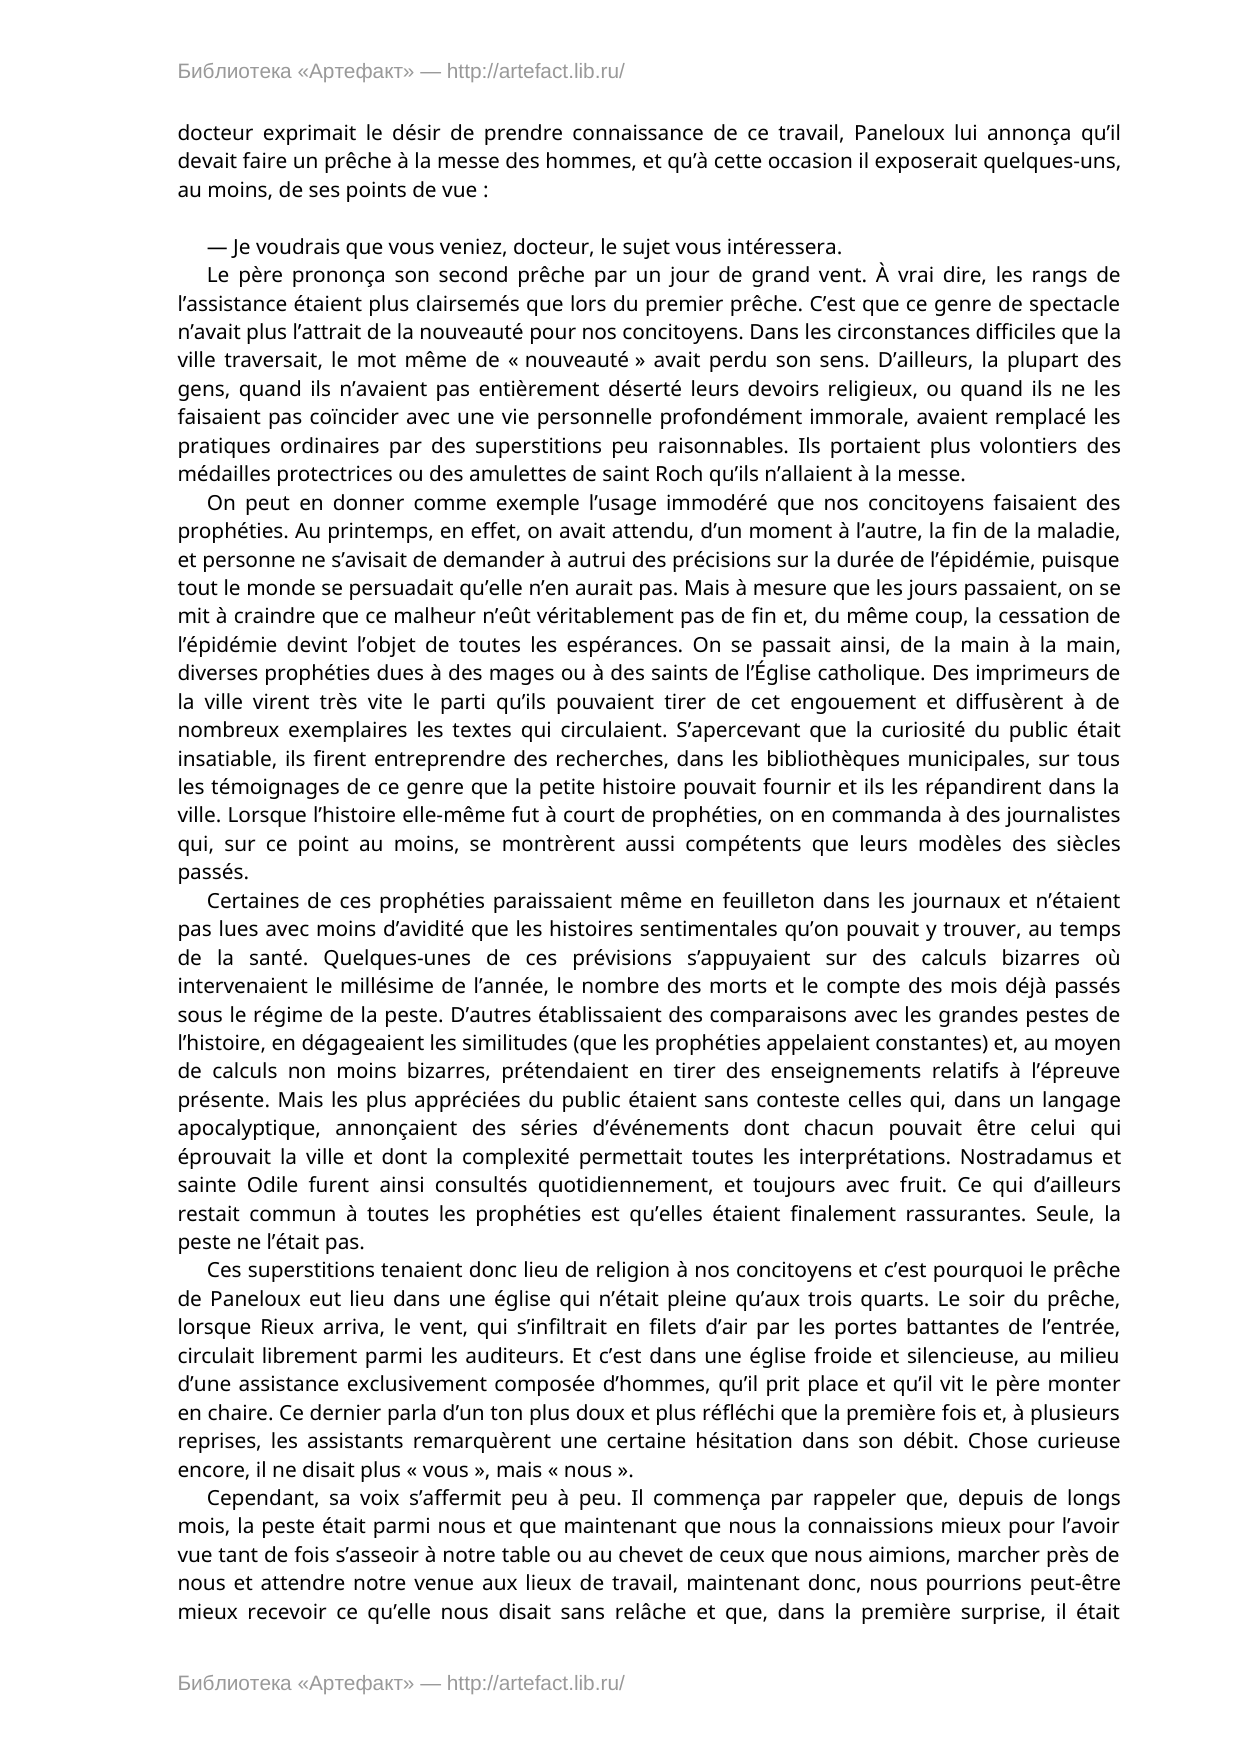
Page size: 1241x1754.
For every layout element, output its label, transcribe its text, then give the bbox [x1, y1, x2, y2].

text Le père prononça son second prêche par un jour de grand vent. À vrai dire, les rangs de l’assistance étaient plus clairsemés que lors du premier prêche. C’est que ce genre de spectacle n’avait plus l’attrait de la nouveauté pour nos concitoyens. Dans les circonstances difficiles que la ville traversait, le mot même de « nouveauté » avait perdu son sens. D’ailleurs, la plupart des gens, quand ils n’avaient pas entièrement déserté leurs devoirs religieux, ou quand ils ne les faisaient pas coïncider avec une vie personnelle profondément immorale, avaient remplacé les pratiques ordinaires par des superstitions peu raisonnables. Ils portaient plus volontiers des médailles protectrices ou des amulettes de saint Roch qu’ils n’allaient à la messe. [177, 260, 1122, 488]
text Certaines de ces prophéties paraissaient même en feuilleton dans les journaux et n’étaient pas lues avec moins d’avidité que les histoires sentimentales qu’on pouvait y trouver, au temps de la santé. Quelques-unes de ces prévisions s’appuyaient sur des calculs bizarres où intervenaient le millésime de l’année, le nombre des morts et le compte des mois déjà passés sous le régime de la peste. D’autres établissaient des comparaisons avec les grandes pestes de l’histoire, en dégageaient les similitudes (que les prophéties appelaient constantes) et, au moyen de calculs non moins bizarres, prétendaient en tirer des enseignements relatifs à l’épreuve présente. Mais les plus appréciées du public étaient sans conteste celles qui, dans un langage apocalyptique, annonçaient des séries d’événements dont chacun pouvait être celui qui éprouvait la ville et dont la complexité permettait toutes les interprétations. Nostradamus et sainte Odile furent ainsi consultés quotidiennement, et toujours avec fruit. Ce qui d’ailleurs restait commun à toutes les prophéties est qu’elles étaient finalement rassurantes. Seule, la peste ne l’était pas. [177, 886, 1122, 1256]
text — Je voudrais que vous veniez, docteur, le sujet vous intéressera. [177, 232, 1122, 260]
text On peut en donner comme exemple l’usage immodéré que nos concitoyens faisaient des prophéties. Au printemps, en effet, on avait attendu, d’un moment à l’autre, la fin de la maladie, et personne ne s’avisait de demander à autrui des précisions sur la durée de l’épidémie, puisque tout le monde se persuadait qu’elle n’en aurait pas. Mais à mesure que les jours passaient, on se mit à craindre que ce malheur n’eût véritablement pas de fin et, du même coup, la cessation de l’épidémie devint l’objet de toutes les espérances. On se passait ainsi, de la main à la main, diverses prophéties dues à des mages ou à des saints de l’Église catholique. Des imprimeurs de la ville virent très vite le parti qu’ils pouvaient tirer de cet engouement et diffusèrent à de nombreux exemplaires les textes qui circulaient. S’apercevant que la curiosité du public était insatiable, ils firent entreprendre des recherches, dans les bibliothèques municipales, sur tous les témoignages de ce genre que la petite histoire pouvait fournir et ils les répandirent dans la ville. Lorsque l’histoire elle-même fut à court de prophéties, on en commanda à des journalistes qui, sur ce point au moins, se montrèrent aussi compétents que leurs modèles des siècles passés. [177, 488, 1122, 886]
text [177, 118, 1122, 203]
text Ces superstitions tenaient donc lieu de religion à nos concitoyens et c’est pourquoi le prêche de Paneloux eut lieu dans une église qui n’était pleine qu’aux trois quarts. Le soir du prêche, lorsque Rieux arriva, le vent, qui s’infiltrait en filets d’air par les portes battantes de l’entrée, circulait librement parmi les auditeurs. Et c’est dans une église froide et silencieuse, au milieu d’une assistance exclusivement composée d’hommes, qu’il prit place et qu’il vit le père monter en chaire. Ce dernier parla d’un ton plus doux et plus réfléchi que la première fois et, à plusieurs reprises, les assistants remarquèrent une certaine hésitation dans son débit. Chose curieuse encore, il ne disait plus « vous », mais « nous ». [177, 1256, 1122, 1483]
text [177, 1483, 1122, 1625]
